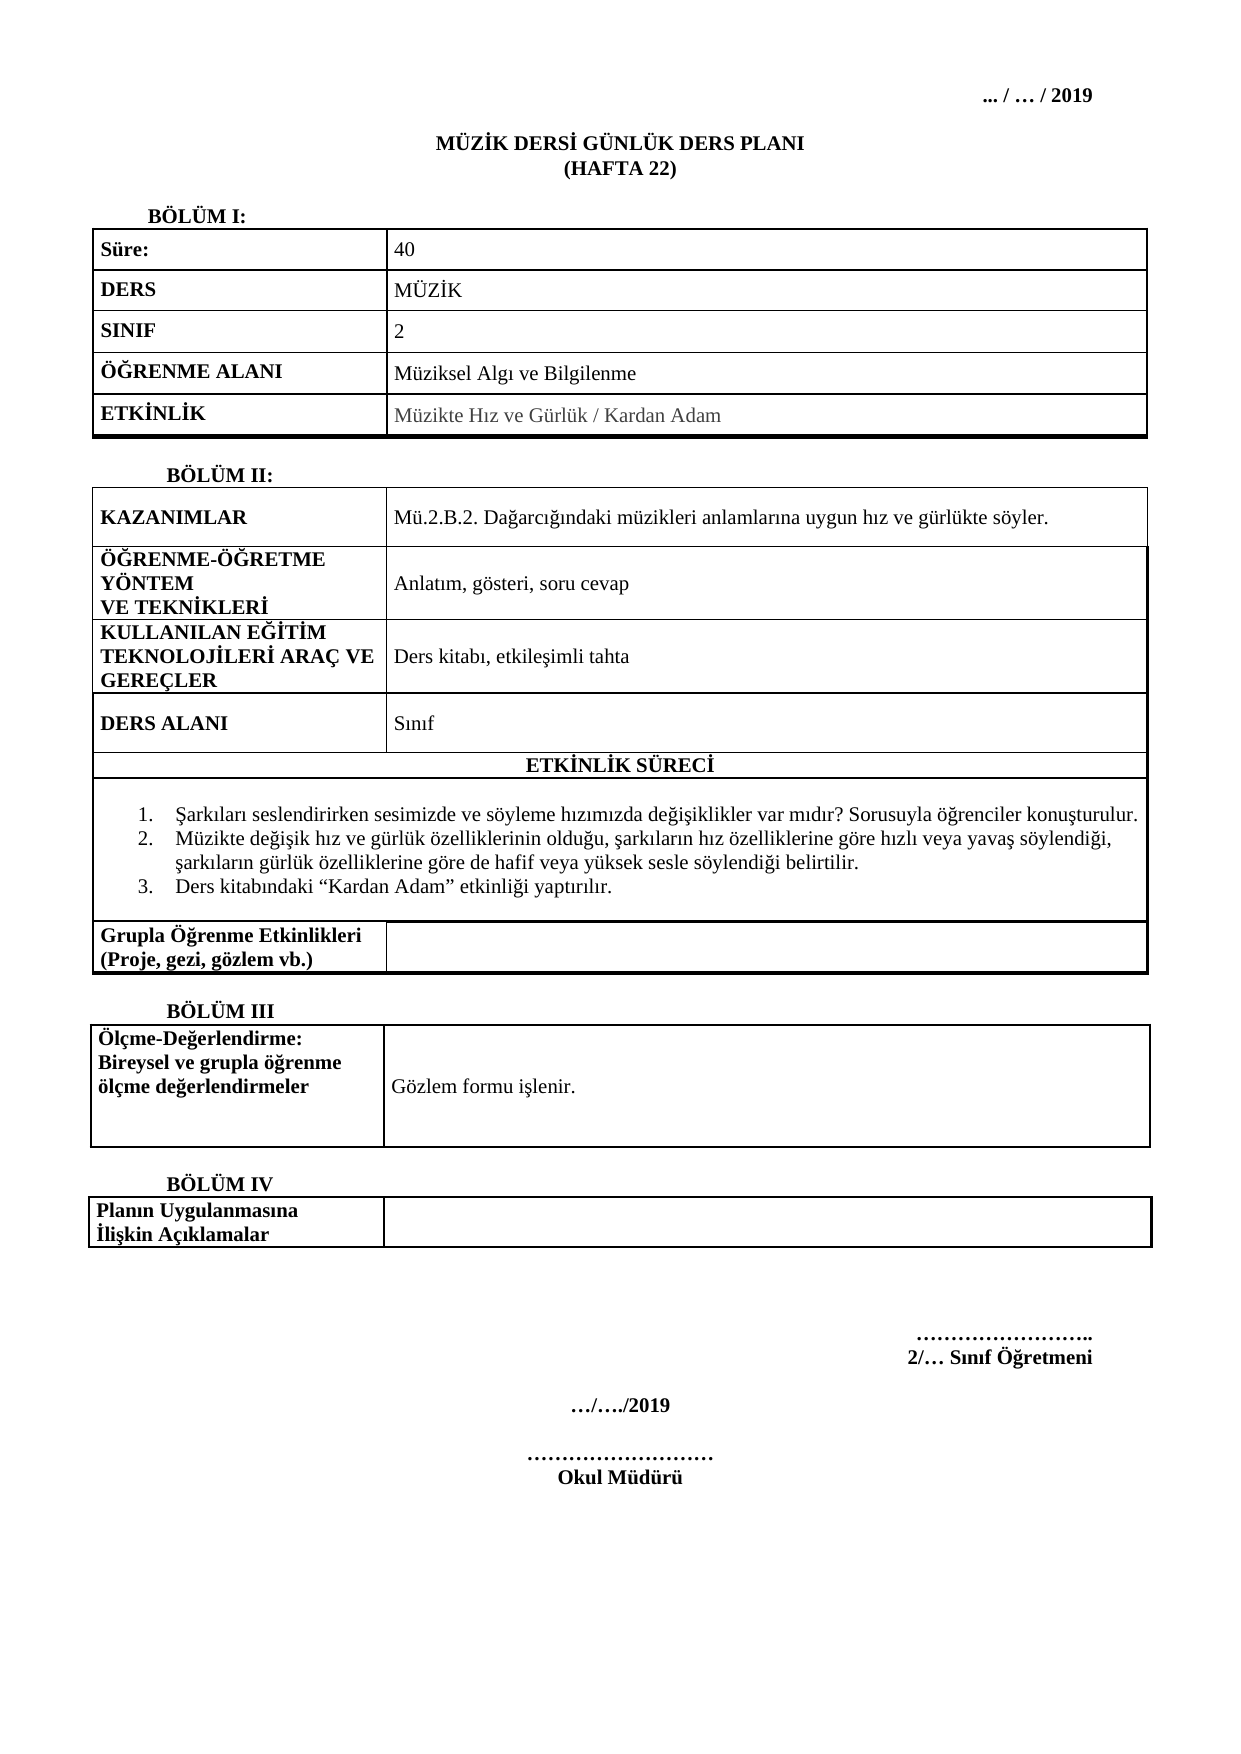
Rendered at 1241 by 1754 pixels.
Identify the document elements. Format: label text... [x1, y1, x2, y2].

text 2/… Sınıf Öğretmeni [148, 1344, 1093, 1369]
table_cell ÖĞRENME ALANI [94, 353, 386, 393]
table_cell DERS ALANI [94, 694, 386, 752]
table_cell Şarkıları seslendirirken sesimizde ve söyleme hızımızda değişiklikler var mıdır? Sorusuyla öğrenciler konuşturulur. Müzikte değişik hız ve gürlük özelliklerinin olduğu, şarkıların hız özelliklerine göre hızlı veya yavaş söylendiği, şarkıların gürlük özelliklerine göre de hafif veya yüksek sesle söylendiği belirtilir. Ders kitabındaki “Kardan Adam” etkinliği yaptırılır. [94, 779, 1146, 920]
text ……………………… [148, 1441, 1093, 1465]
table_cell [387, 923, 1146, 971]
text ... / … / 2019 [148, 83, 1093, 107]
table_cell 2 [388, 311, 1146, 352]
table_cell Müzikte Hız ve Gürlük / Kardan Adam [388, 395, 1146, 434]
table_header Gözlem formu işlenir. [385, 1026, 1149, 1146]
text BÖLÜM I: [148, 203, 1093, 228]
table_header Süre: [94, 230, 386, 269]
table_header Planın Uygulanmasına İlişkin Açıklamalar [90, 1198, 383, 1246]
table_header KAZANIMLAR [93, 488, 386, 546]
table_header Mü.2.B.2. Dağarcığındaki müzikleri anlamlarına uygun hız ve gürlükte söyler. [387, 488, 1147, 546]
text (HAFTA 22) [148, 155, 1093, 179]
text MÜZİK DERSİ GÜNLÜK DERS PLANI [148, 131, 1093, 155]
table_cell Anlatım, gösteri, soru cevap [387, 547, 1146, 619]
table_cell KULLANILAN EĞİTİM TEKNOLOJİLERİ ARAÇ VE GEREÇLER [93, 620, 386, 692]
table_cell Sınıf [387, 694, 1146, 752]
table_cell MÜZİK [388, 271, 1146, 310]
subtitle BÖLÜM III [148, 999, 1093, 1023]
table_cell Grupla Öğrenme Etkinlikleri (Proje, gezi, gözlem vb.) [94, 922, 386, 971]
table_header 40 [388, 230, 1146, 269]
table_cell ÖĞRENME-ÖĞRETME YÖNTEM VE TEKNİKLERİ [93, 547, 386, 619]
text …/…./2019 [148, 1393, 1093, 1417]
table_header [385, 1198, 1150, 1246]
table_cell ETKİNLİK SÜRECİ [94, 753, 1146, 777]
table_cell DERS [94, 271, 386, 310]
table_cell Müziksel Algı ve Bilgilenme [388, 353, 1146, 393]
table_cell SINIF [94, 311, 386, 352]
subtitle BÖLÜM IV [148, 1172, 1093, 1196]
table_cell ETKİNLİK [94, 395, 386, 434]
text …………………….. [148, 1321, 1093, 1344]
text BÖLÜM II: [148, 463, 1093, 487]
text Okul Müdürü [148, 1465, 1093, 1489]
table_cell Ders kitabı, etkileşimli tahta [387, 620, 1146, 692]
table_header Ölçme-Değerlendirme: Bireysel ve grupla öğrenme ölçme değerlendirmeler [92, 1026, 383, 1146]
